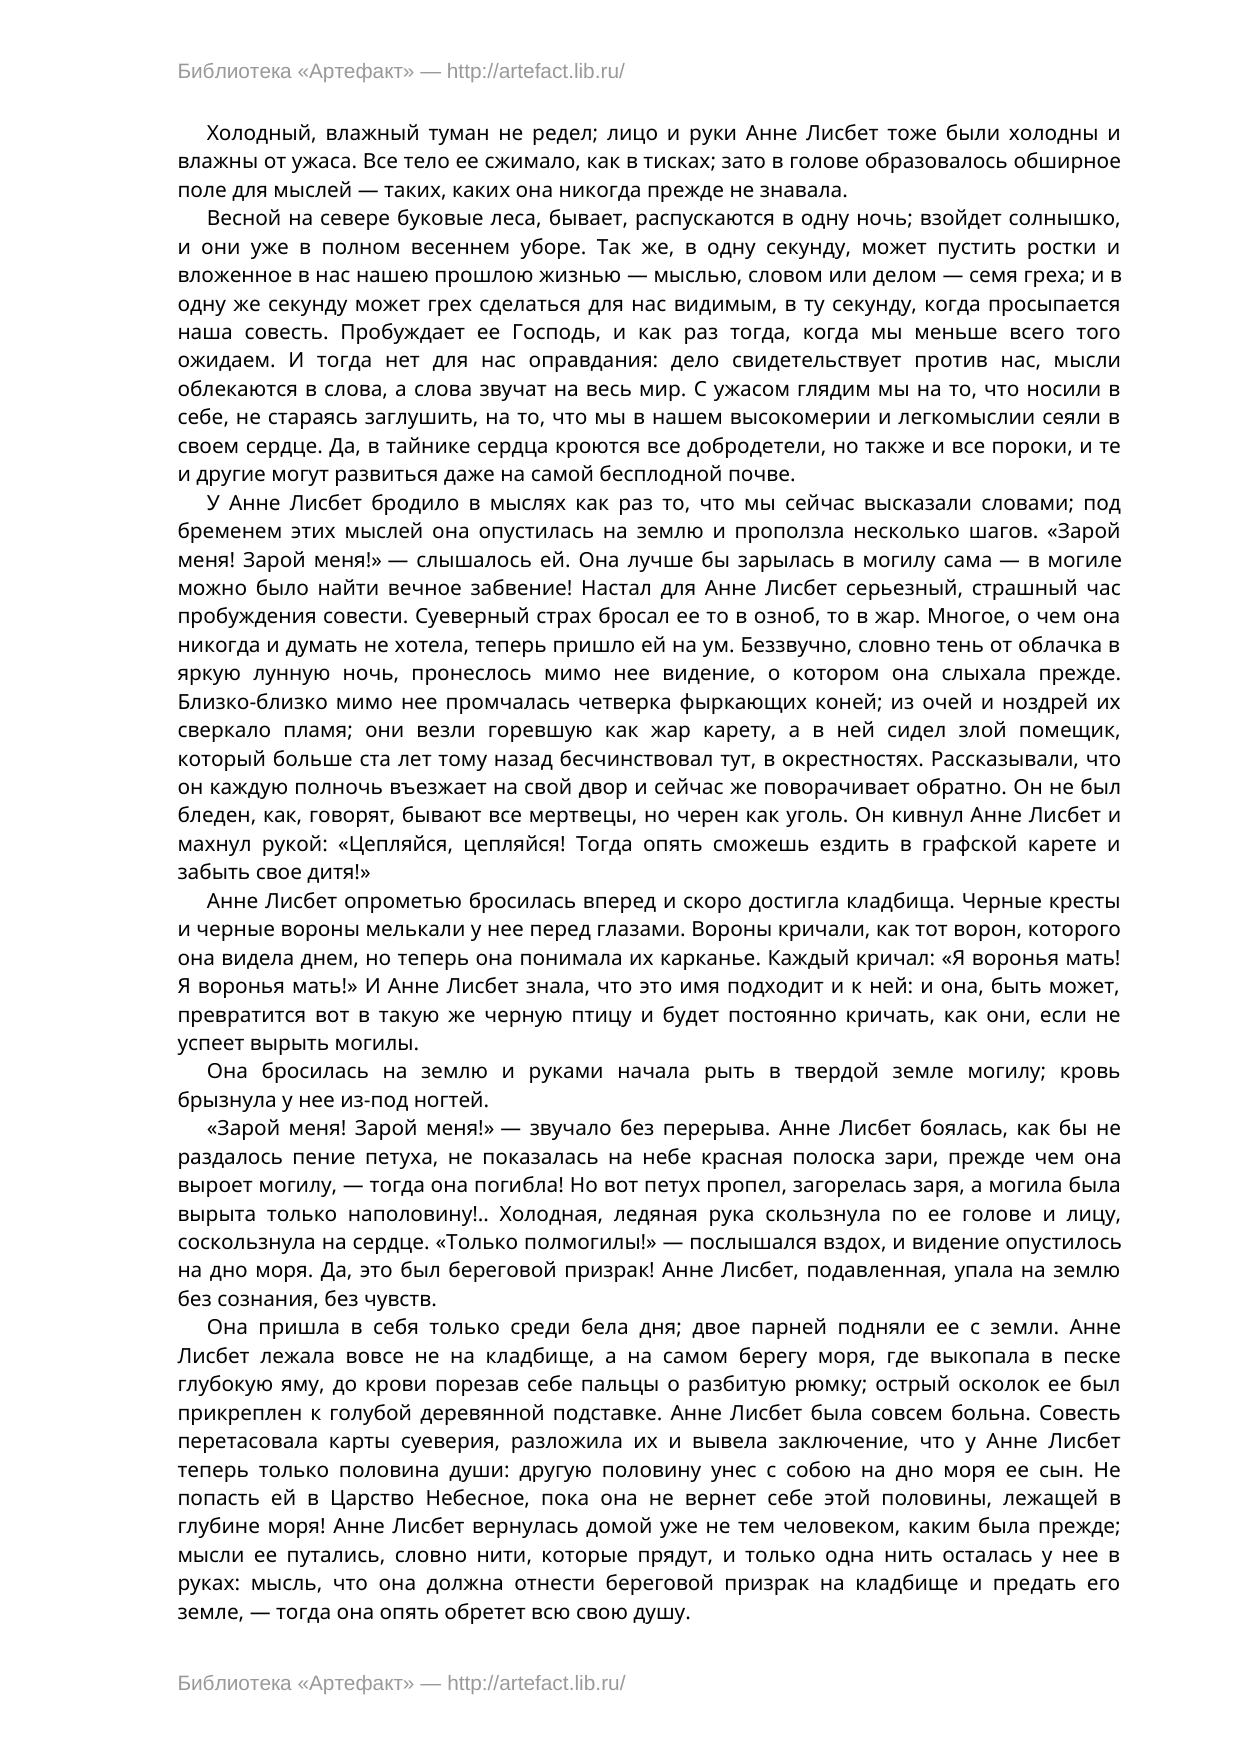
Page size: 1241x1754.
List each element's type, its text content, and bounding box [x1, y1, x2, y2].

text Анне Лисбет опрометью бросилась вперед и скоро достигла кладбища. Черные кресты и черные вороны мелькали у нее перед глазами. Вороны кричали, как тот ворон, которого она видела днем, но теперь она понимала их карканье. Каждый кричал: «Я воронья мать! Я воронья мать!» И Анне Лисбет знала, что это имя подходит и к ней: и она, быть может, превратится вот в такую же черную птицу и будет постоянно кричать, как они, если не успеет вырыть могилы. [177, 886, 1122, 1057]
text Она пришла в себя только среди бела дня; двое парней подняли ее с земли. Анне Лисбет лежала вовсе не на кладбище, а на самом берегу моря, где выкопала в песке глубокую яму, до крови порезав себе пальцы о разбитую рюмку; острый осколок ее был прикреплен к голубой деревянной подставке. Анне Лисбет была совсем больна. Совесть перетасовала карты суеверия, разложила их и вывела заключение, что у Анне Лисбет теперь только половина души: другую половину унес с собою на дно моря ее сын. Не попасть ей в Царство Небесное, пока она не вернет себе этой половины, лежащей в глубине моря! Анне Лисбет вернулась домой уже не тем человеком, каким была прежде; мысли ее путались, словно нити, которые прядут, и только одна нить осталась у нее в руках: мысль, что она должна отнести береговой призрак на кладбище и предать его земле, — тогда она опять обретет всю свою душу. [177, 1312, 1122, 1625]
text Весной на севере буковые леса, бывает, распускаются в одну ночь; взойдет солнышко, и они уже в полном весеннем уборе. Так же, в одну секунду, может пустить ростки и вложенное в нас нашею прошлою жизнью — мыслью, словом или делом — семя греха; и в одну же секунду может грех сделаться для нас видимым, в ту секунду, когда просыпается наша совесть. Пробуждает ее Господь, и как раз тогда, когда мы меньше всего того ожидаем. И тогда нет для нас оправдания: дело свидетельствует против нас, мысли облекаются в слова, а слова звучат на весь мир. С ужасом глядим мы на то, что носили в себе, не стараясь заглушить, на то, что мы в нашем высокомерии и легкомыслии сеяли в своем сердце. Да, в тайнике сердца кроются все добродетели, но также и все пороки, и те и другие могут развиться даже на самой бесплодной почве. [177, 203, 1122, 488]
text «Зарой меня! Зарой меня!» — звучало без перерыва. Анне Лисбет боялась, как бы не раздалось пение петуха, не показалась на небе красная полоска зари, прежде чем она выроет могилу, — тогда она погибла! Но вот петух пропел, загорелась заря, а могила была вырыта только наполовину!.. Холодная, ледяная рука скользнула по ее голове и лицу, соскользнула на сердце. «Только полмогилы!» — послышался вздох, и видение опустилось на дно моря. Да, это был береговой призрак! Анне Лисбет, подавленная, упала на землю без сознания, без чувств. [177, 1113, 1122, 1312]
text Она бросилась на землю и руками начала рыть в твердой земле могилу; кровь брызнула у нее из-под ногтей. [177, 1057, 1122, 1113]
text Холодный, влажный туман не редел; лицо и руки Анне Лисбет тоже были холодны и влажны от ужаса. Все тело ее сжимало, как в тисках; зато в голове образовалось обширное поле для мыслей — таких, каких она никогда прежде не знавала. [177, 118, 1122, 203]
text У Анне Лисбет бродило в мыслях как раз то, что мы сейчас высказали словами; под бременем этих мыслей она опустилась на землю и проползла несколько шагов. «Зарой меня! Зарой меня!» — слышалось ей. Она лучше бы зарылась в могилу сама — в могиле можно было найти вечное забвение! Настал для Анне Лисбет серьезный, страшный час пробуждения совести. Суеверный страх бросал ее то в озноб, то в жар. Многое, о чем она никогда и думать не хотела, теперь пришло ей на ум. Беззвучно, словно тень от облачка в яркую лунную ночь, пронеслось мимо нее видение, о котором она слыхала прежде. Близко-близко мимо нее промчалась четверка фыркающих коней; из очей и ноздрей их сверкало пламя; они везли горевшую как жар карету, а в ней сидел злой помещик, который больше ста лет тому назад бесчинствовал тут, в окрестностях. Рассказывали, что он каждую полночь въезжает на свой двор и сейчас же поворачивает обратно. Он не был бледен, как, говорят, бывают все мертвецы, но черен как уголь. Он кивнул Анне Лисбет и махнул рукой: «Цепляйся, цепляйся! Тогда опять сможешь ездить в графской карете и забыть свое дитя!» [177, 488, 1122, 886]
